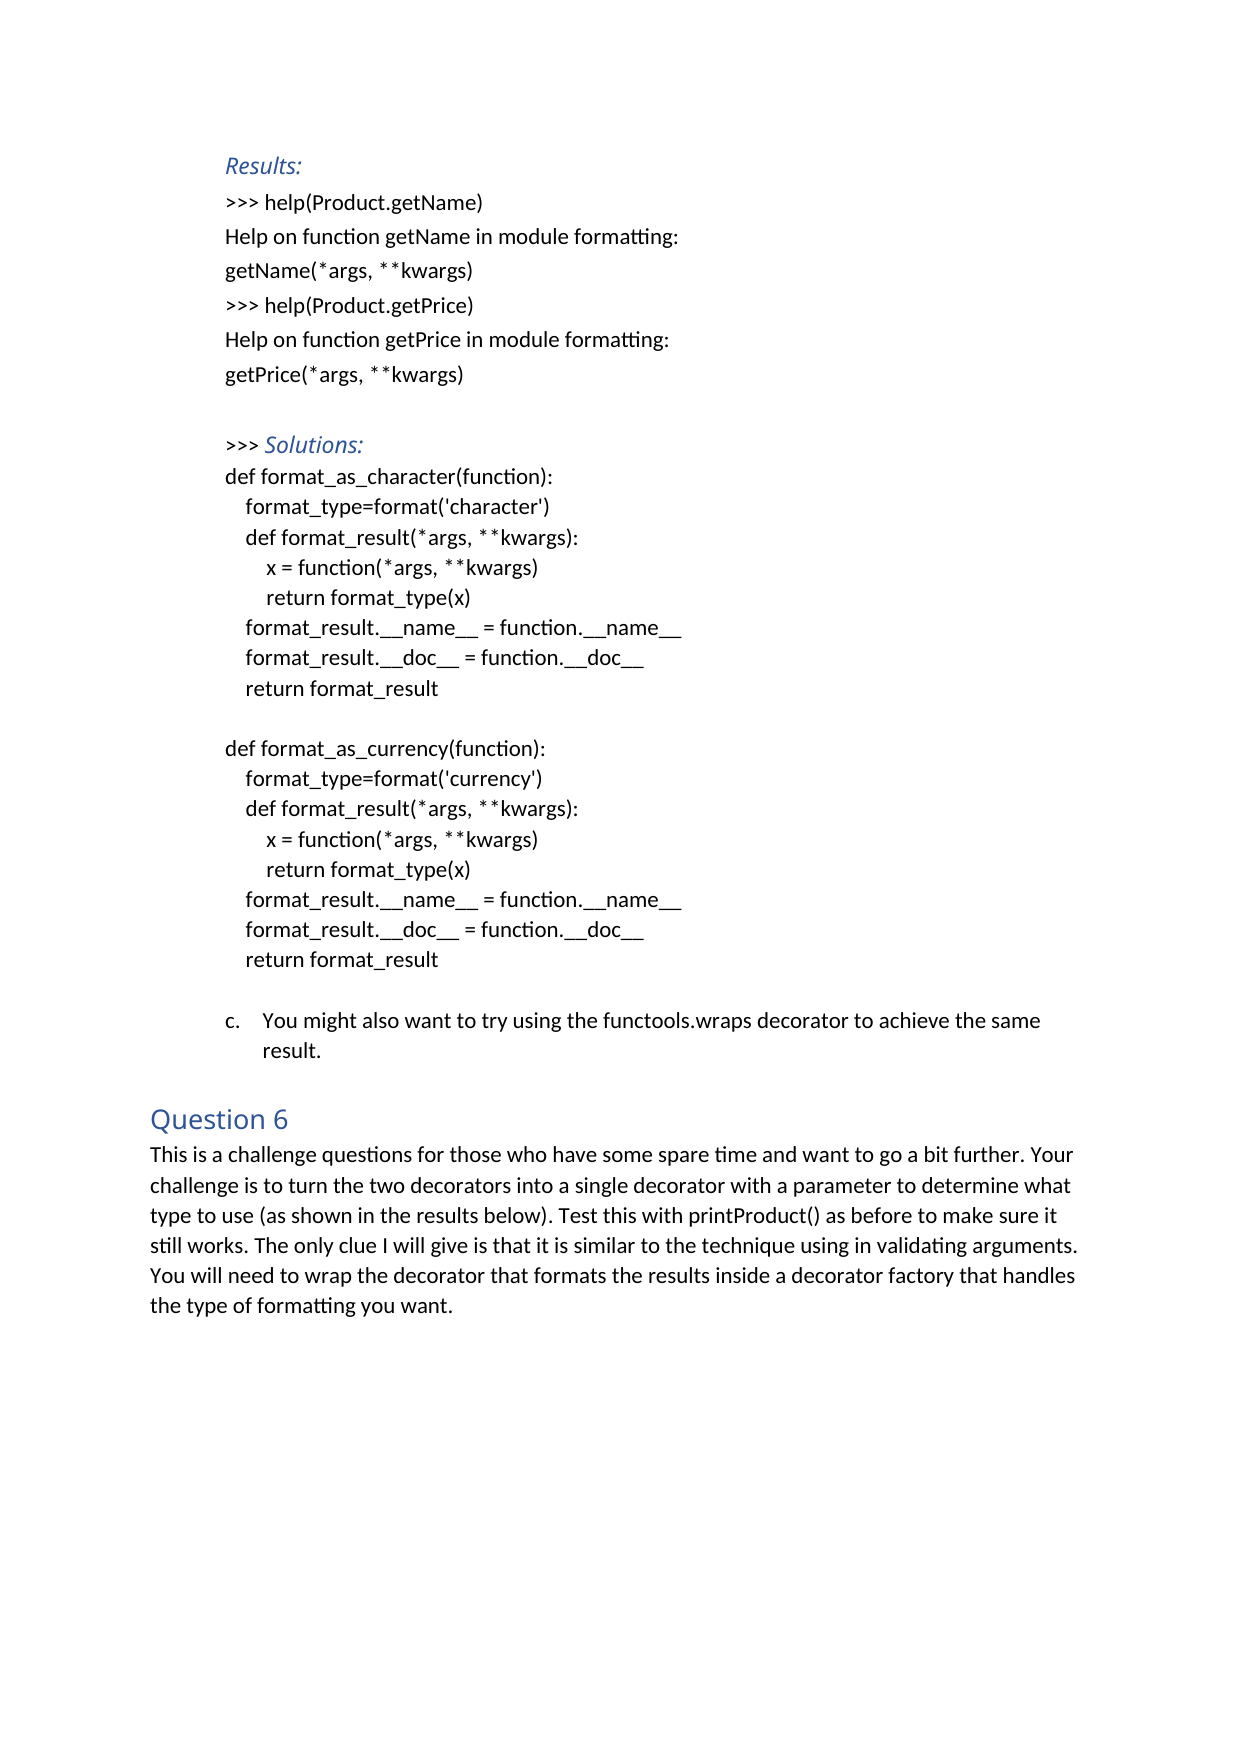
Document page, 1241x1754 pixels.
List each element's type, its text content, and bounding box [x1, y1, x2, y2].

text return format_result [225, 674, 1090, 702]
text This is a challenge questions for those who have some spare time and want to go a bit further. Your challenge is to turn the two decorators into a single decorator with a parameter to determine what type to use (as shown in the results below). Test this with printProduct() as before to make sure it still works. The only clue I will give is that it is similar to the technique using in validating arguments. You will need to wrap the decorator that formats the results inside a decorator factory that handles the type of formatting you want. [150, 1141, 1090, 1320]
subtitle Results: [225, 150, 1090, 181]
text return format_type(x) [225, 583, 1090, 611]
text format_type=format('currency') [225, 764, 1090, 792]
text format_type=format('character') [225, 492, 1090, 521]
text x = function(*args, **kwargs) [225, 553, 1090, 581]
text def format_result(*args, **kwargs): [225, 523, 1090, 551]
text format_result.__name__ = function.__name__ [225, 613, 1090, 641]
text format_result.__name__ = function.__name__ [225, 885, 1090, 913]
text return format_result [225, 946, 1090, 974]
text def format_as_currency(function): [225, 734, 1090, 762]
subtitle getPrice(*args, **kwargs) [225, 360, 1090, 388]
text format_result.__doc__ = function.__doc__ [225, 643, 1090, 672]
subtitle Help on function getPrice in module formatting: [225, 325, 1090, 353]
subtitle >>> Solutions: [225, 428, 1090, 460]
subtitle Help on function getName in module formatting: [225, 222, 1090, 250]
text return format_type(x) [225, 855, 1090, 883]
list You might also want to try using the functools.wraps decorator to achieve the same result. [225, 1006, 1090, 1064]
text x = function(*args, **kwargs) [225, 825, 1090, 853]
subtitle getName(*args, **kwargs) [225, 257, 1090, 285]
subtitle >>> help(Product.getPrice) [225, 291, 1090, 319]
text def format_result(*args, **kwargs): [225, 794, 1090, 823]
subtitle Question 6 [150, 1101, 1090, 1138]
text format_result.__doc__ = function.__doc__ [225, 915, 1090, 943]
text def format_as_character(function): [225, 462, 1090, 490]
subtitle >>> help(Product.getName) [225, 188, 1090, 216]
